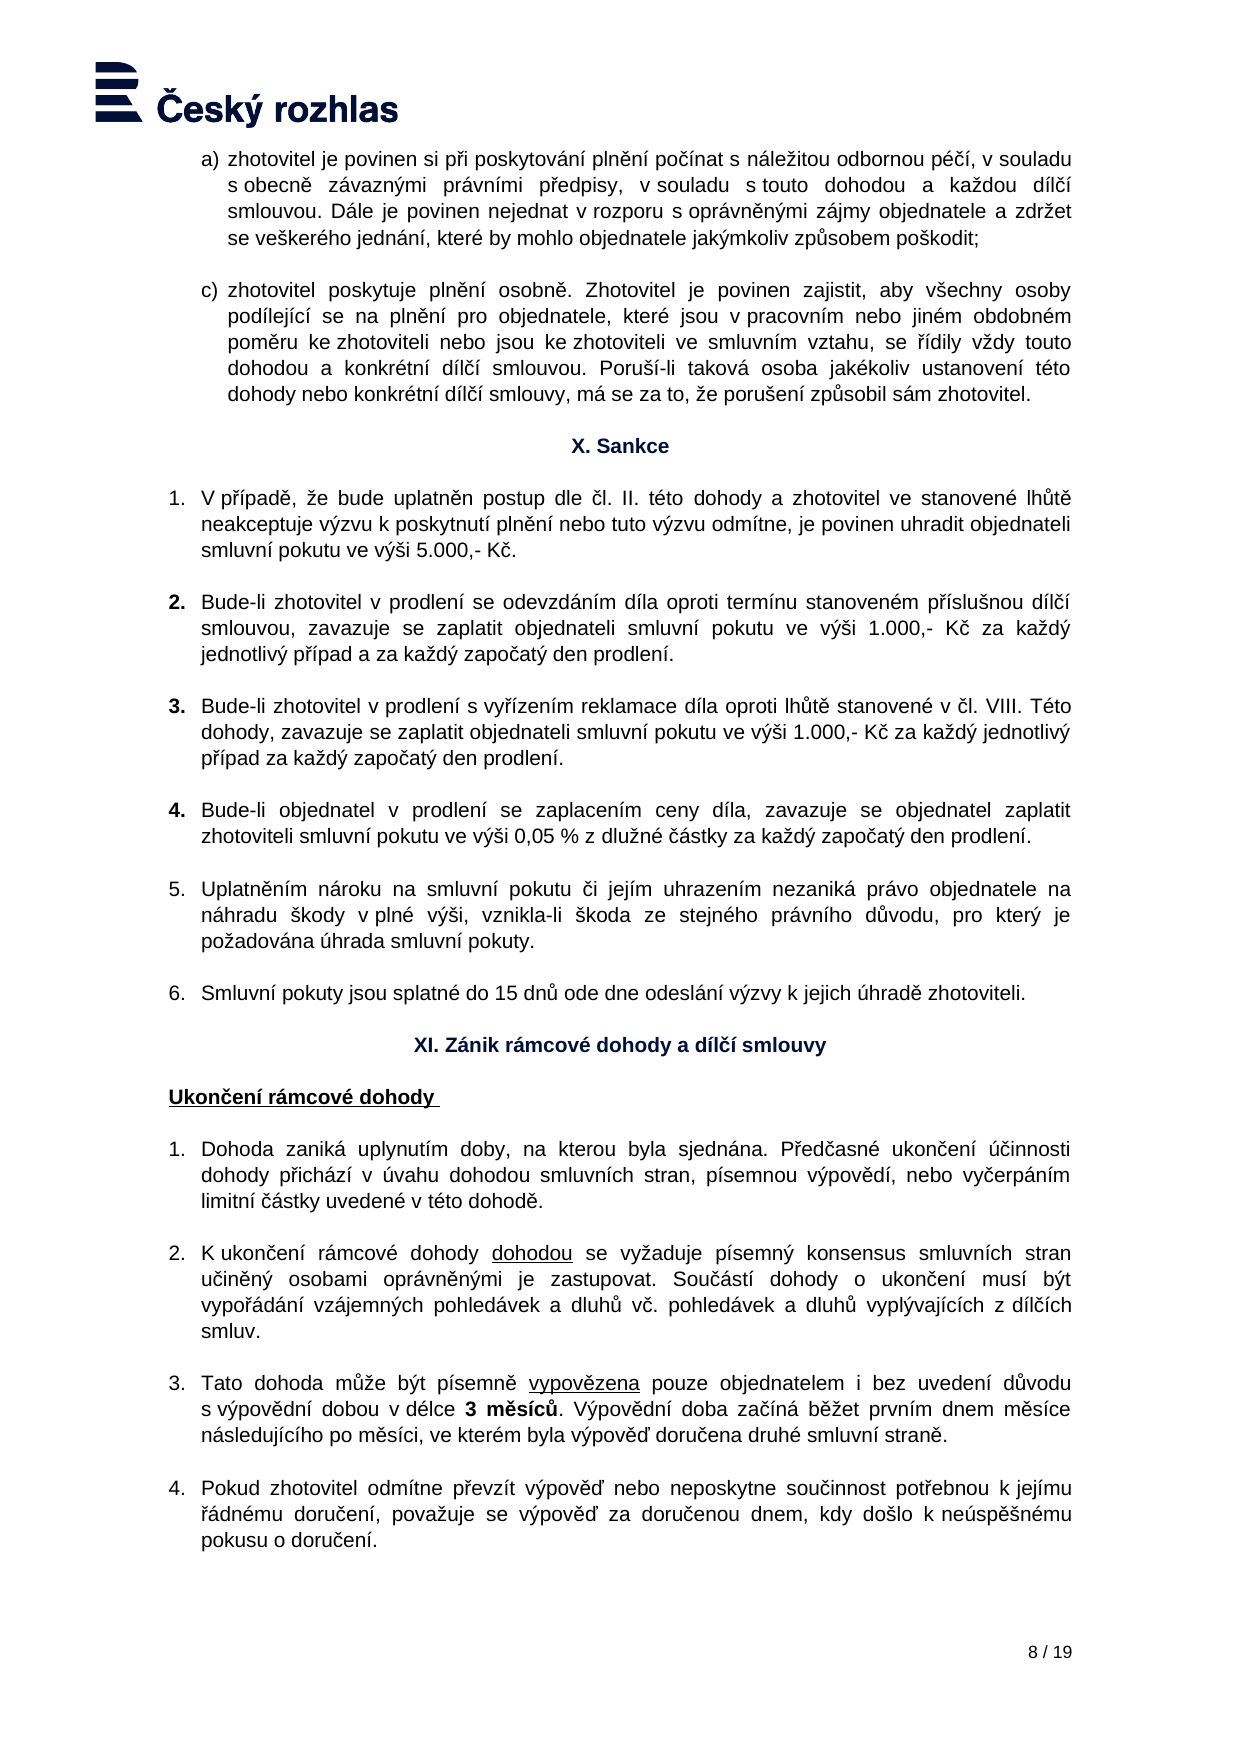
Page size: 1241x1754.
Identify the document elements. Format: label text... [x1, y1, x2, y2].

list V případě, že bude uplatněn postup dle čl. II. této dohody a zhotovitel ve stanovené lhůtě neakceptuje výzvu k poskytnutí plnění nebo tuto výzvu odmítne, je povinen uhradit objednateli smluvní pokutu ve výši 5.000,- Kč. [168, 484, 1072, 563]
list Smluvní pokuty jsou splatné do 15 dnů ode dne odeslání výzvy k jejich úhradě zhotoviteli. [168, 979, 1072, 1005]
list Tato dohoda může být písemně vypovězena pouze objednatelem i bez uvedení důvodu s výpovědní dobou v délce 3 měsíců. Výpovědní doba začíná běžet prvním dnem měsíce následujícího po měsíci, ve kterém byla výpověď doručena druhé smluvní straně. [168, 1370, 1072, 1448]
list Dohoda zaniká uplynutím doby, na kterou byla sjednána. Předčasné ukončení účinnosti dohody přichází v úvahu dohodou smluvních stran, písemnou výpovědí, nebo vyčerpáním limitní částky uvedené v této dohodě. [168, 1136, 1072, 1214]
list c) zhotovitel poskytuje plnění osobně. Zhotovitel je povinen zajistit, aby všechny osoby podílející se na plnění pro objednatele, které jsou v pracovním nebo jiném obdobném poměru ke zhotoviteli nebo jsou ke zhotoviteli ve smluvním vztahu, se řídily vždy touto dohodou a konkrétní dílčí smlouvou. Poruší-li taková osoba jakékoliv ustanovení této dohody nebo konkrétní dílčí smlouvy, má se za to, že porušení způsobil sám zhotovitel. [201, 276, 1072, 406]
list Bude-li zhotovitel v prodlení s vyřízením reklamace díla oproti lhůtě stanovené v čl. VIII. Této dohody, zavazuje se zaplatit objednateli smluvní pokutu ve výši 1.000,- Kč za každý jednotlivý případ za každý započatý den prodlení. [168, 693, 1072, 771]
list Uplatněním nároku na smluvní pokutu či jejím uhrazením nezaniká právo objednatele na náhradu škody v plné výši, vznikla-li škoda ze stejného právního důvodu, pro který je požadována úhrada smluvní pokuty. [168, 875, 1072, 953]
subtitle Zánik rámcové dohody a dílčí smlouvy [168, 1031, 1072, 1057]
subtitle Sankce [168, 432, 1072, 458]
list Pokud zhotovitel odmítne převzít výpověď nebo neposkytne součinnost potřebnou k jejímu řádnému doručení, považuje se výpověď za doručenou dnem, kdy došlo k neúspěšnému pokusu o doručení. [168, 1474, 1072, 1552]
list Bude-li zhotovitel v prodlení se odevzdáním díla oproti termínu stanoveném příslušnou dílčí smlouvou, zavazuje se zaplatit objednateli smluvní pokutu ve výši 1.000,- Kč za každý jednotlivý případ a za každý započatý den prodlení. [168, 589, 1072, 667]
list Ukončení rámcové dohody [168, 1083, 1072, 1109]
list Bude-li objednatel v prodlení se zaplacením ceny díla, zavazuje se objednatel zaplatit zhotoviteli smluvní pokutu ve výši 0,05 % z dlužné částky za každý započatý den prodlení. [168, 797, 1072, 849]
list a) zhotovitel je povinen si při poskytování plnění počínat s náležitou odbornou péčí, v souladu s obecně závaznými právními předpisy, v souladu s touto dohodou a každou dílčí smlouvou. Dále je povinen nejednat v rozporu s oprávněnými zájmy objednatele a zdržet se veškerého jednání, které by mohlo objednatele jakýmkoliv způsobem poškodit; [201, 146, 1072, 250]
list K ukončení rámcové dohody dohodou se vyžaduje písemný konsensus smluvních stran učiněný osobami oprávněnými je zastupovat. Součástí dohody o ukončení musí být vypořádání vzájemných pohledávek a dluhů vč. pohledávek a dluhů vyplývajících z dílčích smluv. [168, 1240, 1072, 1344]
picture [95, 62, 398, 128]
